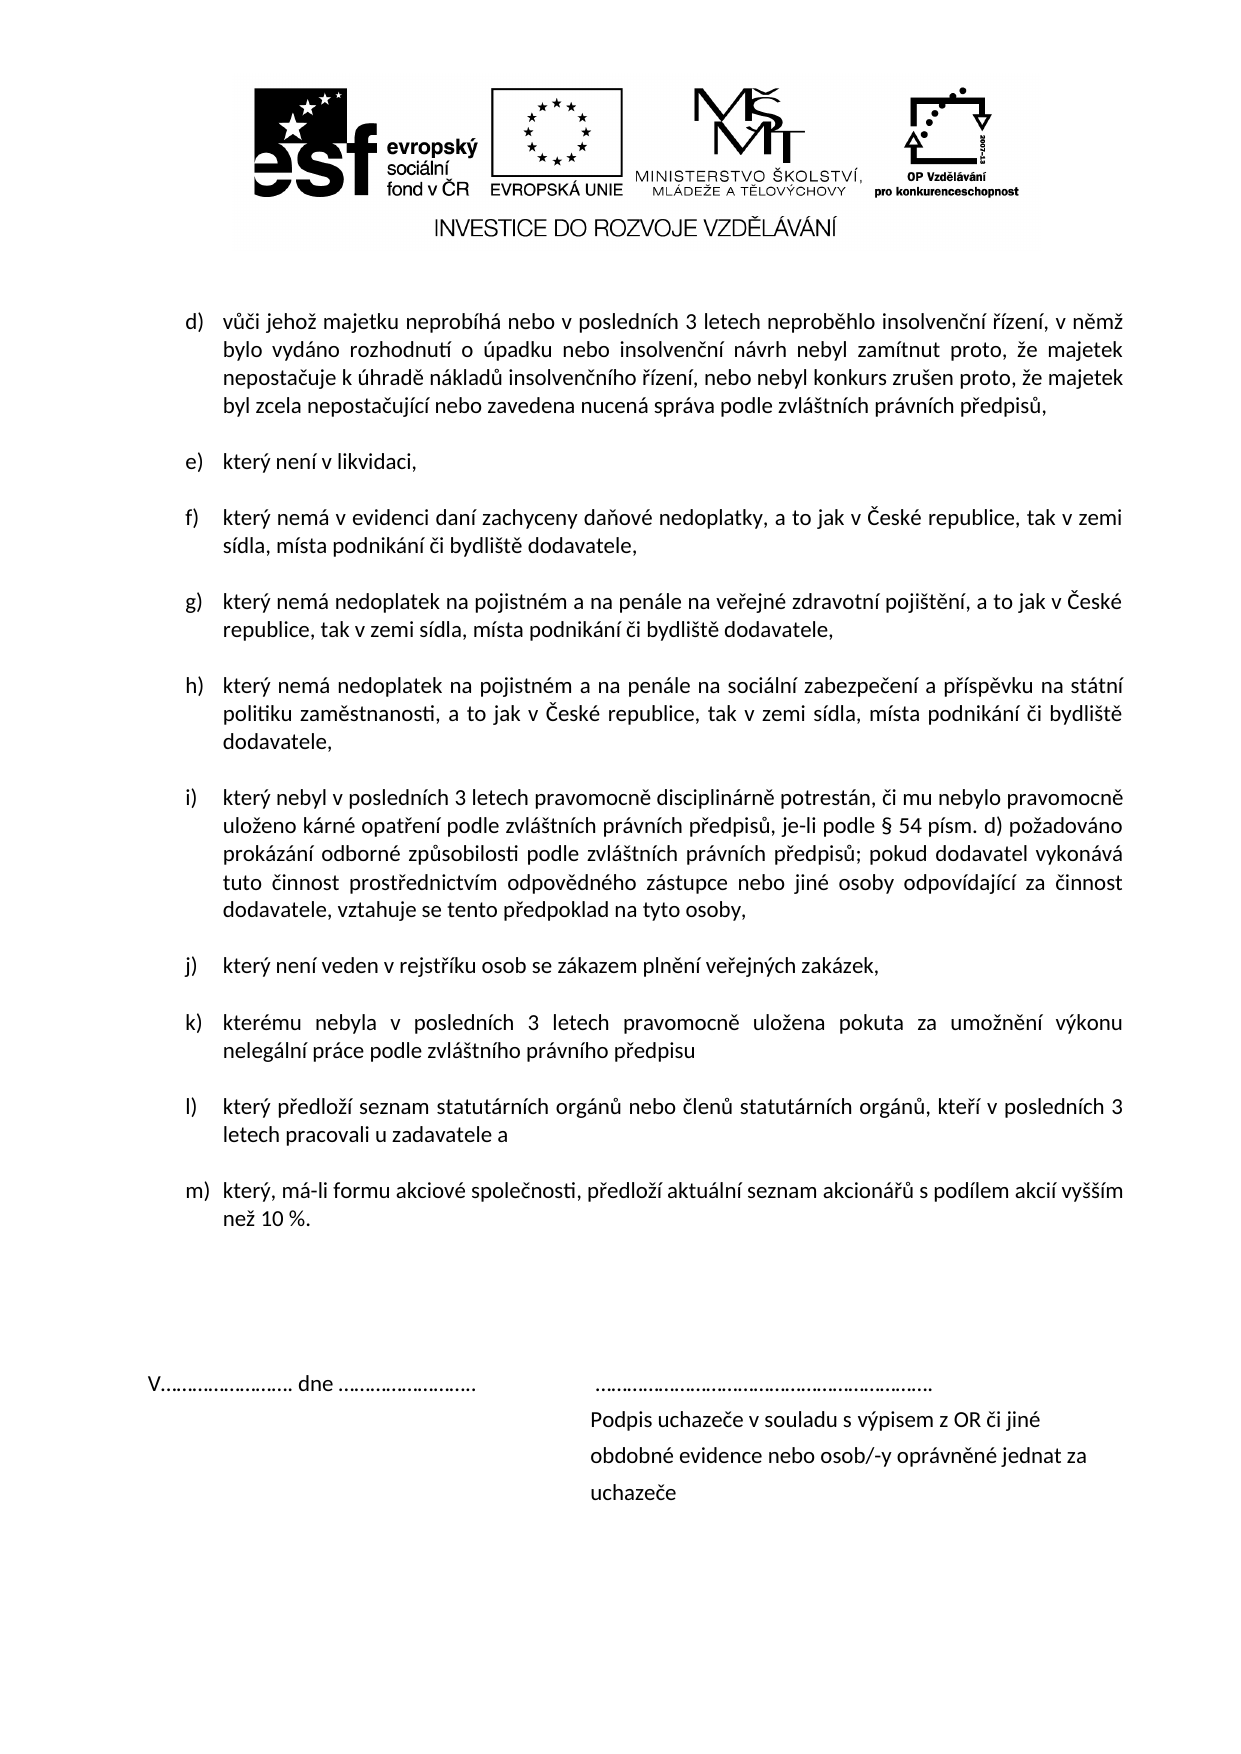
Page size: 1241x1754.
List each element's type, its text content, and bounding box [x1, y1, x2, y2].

list kterému nebyla v posledních 3 letech pravomocně uložena pokuta za umožnění výkonu nelegální práce podle zvláštního právního předpisu [185, 1008, 1125, 1064]
list který, má-li formu akciové společnosti, předloží aktuální seznam akcionářů s podílem akcií vyšším než 10 %. [185, 1176, 1125, 1232]
list který nemá v evidenci daní zachyceny daňové nedoplatky, a to jak v České republice, tak v zemi sídla, místa podnikání či bydliště dodavatele, [185, 503, 1125, 559]
text V……………………. dne …………………….. ………………………………………………………. [148, 1369, 1125, 1397]
picture [231, 73, 1042, 251]
list který nebyl v posledních 3 letech pravomocně disciplinárně potrestán, či mu nebylo pravomocně uloženo kárné opatření podle zvláštních právních předpisů, je-li podle § 54 písm. d) požadováno prokázání odborné způsobilosti podle zvláštních právních předpisů; pokud dodavatel vykonává tuto činnost prostřednictvím odpovědného zástupce nebo jiné osoby odpovídající za činnost dodavatele, vztahuje se tento předpoklad na tyto osoby, [185, 783, 1125, 924]
text Podpis uchazeče v souladu s výpisem z OR či jiné obdobné evidence nebo osob/-y oprávněné jednat za uchazeče [590, 1405, 1125, 1506]
list vůči jehož majetku neprobíhá nebo v posledních 3 letech neproběhlo insolvenční řízení, v němž bylo vydáno rozhodnutí o úpadku nebo insolvenční návrh nebyl zamítnut proto, že majetek nepostačuje k úhradě nákladů insolvenčního řízení, nebo nebyl konkurs zrušen proto, že majetek byl zcela nepostačující nebo zavedena nucená správa podle zvláštních právních předpisů, [185, 307, 1125, 419]
list který předloží seznam statutárních orgánů nebo členů statutárních orgánů, kteří v posledních 3 letech pracovali u zadavatele a [185, 1092, 1125, 1148]
list který nemá nedoplatek na pojistném a na penále na sociální zabezpečení a příspěvku na státní politiku zaměstnanosti, a to jak v České republice, tak v zemi sídla, místa podnikání či bydliště dodavatele, [185, 671, 1125, 756]
list který není v likvidaci, [185, 447, 1125, 475]
list který není veden v rejstříku osob se zákazem plnění veřejných zakázek, [185, 952, 1125, 980]
list který nemá nedoplatek na pojistném a na penále na veřejné zdravotní pojištění, a to jak v České republice, tak v zemi sídla, místa podnikání či bydliště dodavatele, [185, 587, 1125, 643]
